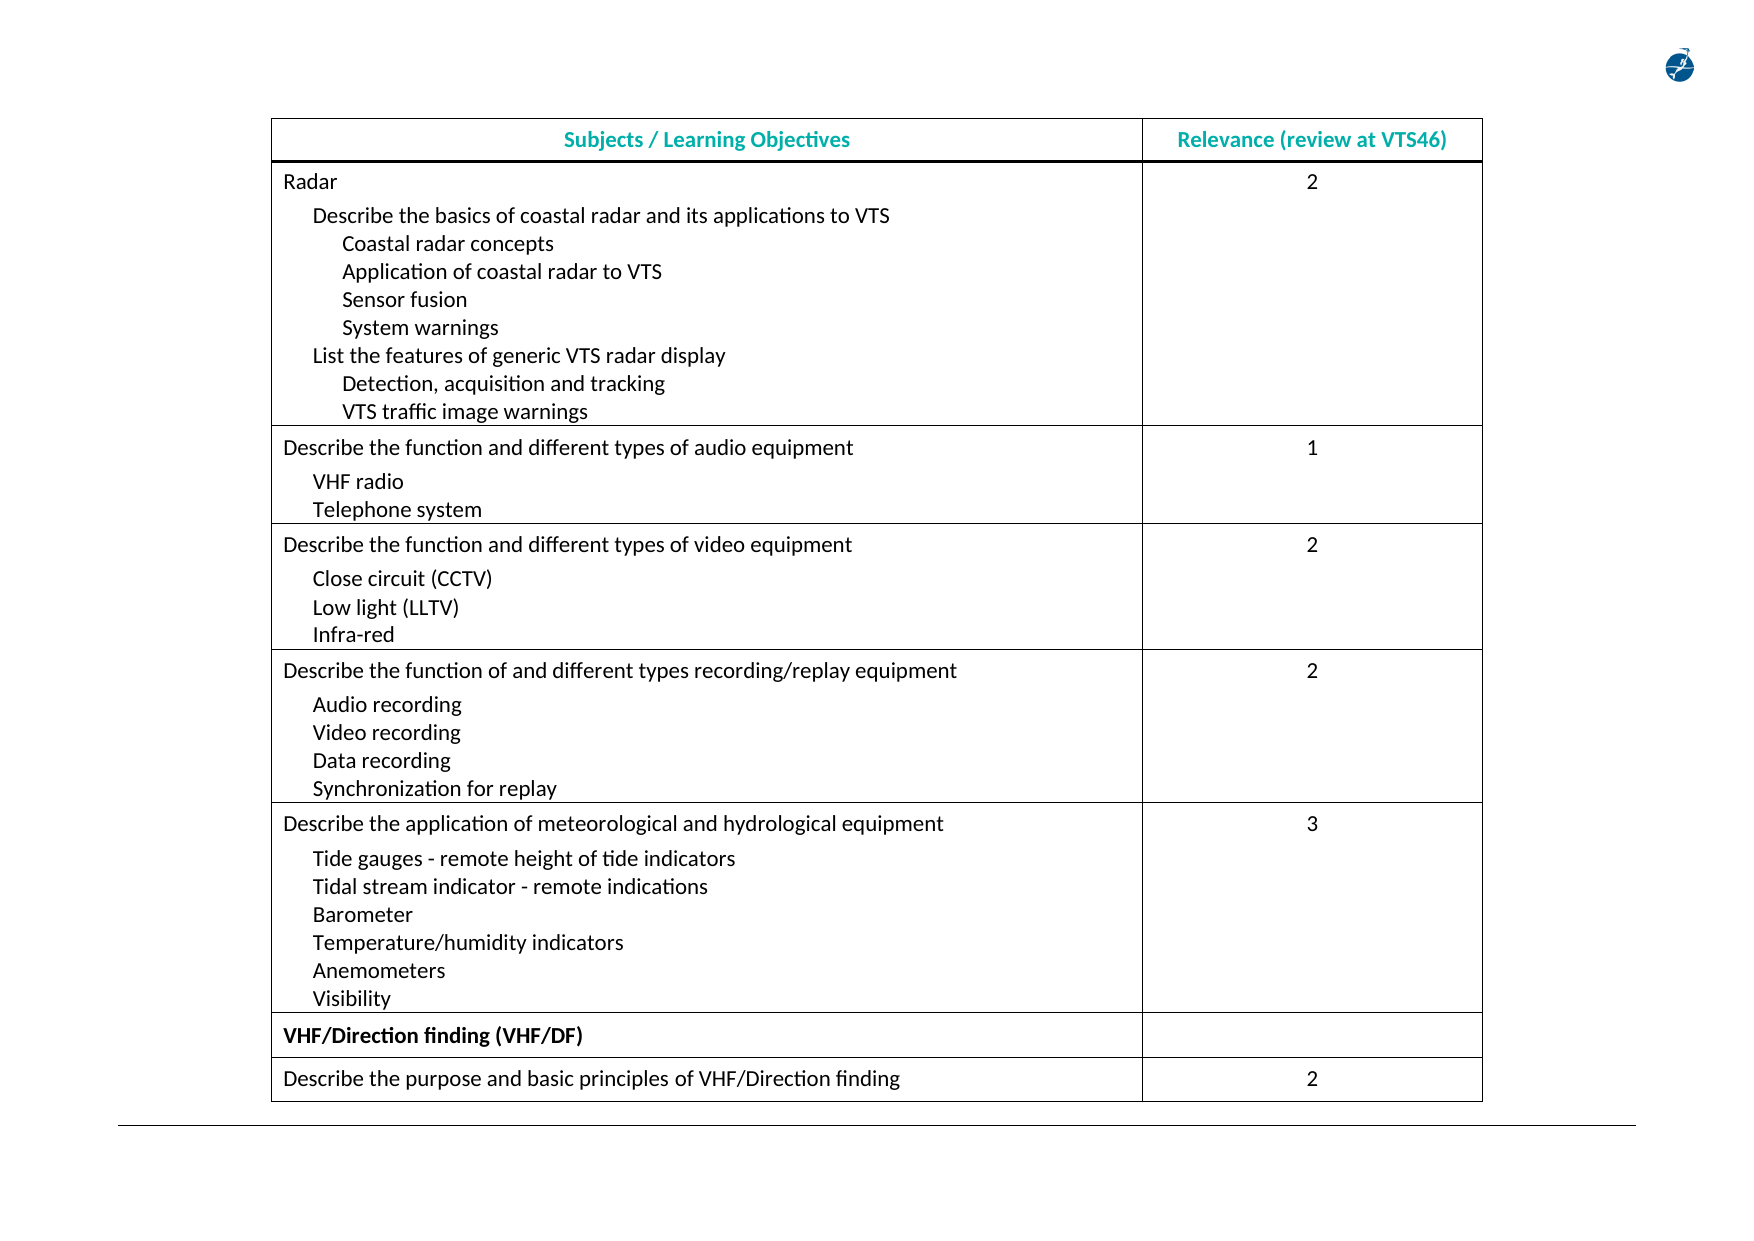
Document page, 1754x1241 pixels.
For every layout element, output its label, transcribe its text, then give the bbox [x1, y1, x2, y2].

table_cell Describe the function of and different types recording/replay equipment Audio recording Video recording Data recording Synchronization for replay [272, 650, 1142, 802]
table_cell Describe the purpose and basic principles of VHF/Direction finding [272, 1058, 1142, 1101]
table_header Subjects / Learning Objectives [272, 119, 1142, 160]
table_cell Describe the application of meteorological and hydrological equipment Tide gauges - remote height of tide indicators Tidal stream indicator - remote indications Barometer Temperature/humidity indicators Anemometers Visibility [272, 803, 1142, 1012]
table_cell 3 [1143, 803, 1482, 1012]
table_cell Radar Describe the basics of coastal radar and its applications to VTS Coastal radar concepts Application of coastal radar to VTS Sensor fusion System warnings List the features of generic VTS radar display Detection, acquisition and tracking VTS traffic image warnings [272, 163, 1142, 425]
table_cell Describe the function and different types of video equipment Close circuit (CCTV) Low light (LLTV) Infra-red [272, 524, 1142, 649]
table_cell 2 [1143, 163, 1482, 425]
table_cell VHF/Direction finding (VHF/DF) [272, 1013, 1142, 1057]
table_cell 2 [1143, 524, 1482, 649]
table_cell [1143, 1013, 1482, 1057]
table_header Relevance (review at VTS46) [1143, 119, 1482, 160]
table_cell 1 [1143, 426, 1482, 523]
table_cell Describe the function and different types of audio equipment VHF radio Telephone system [272, 426, 1142, 523]
table_cell 2 [1143, 1058, 1482, 1101]
table_cell 2 [1143, 650, 1482, 802]
picture [1634, 0, 1753, 117]
